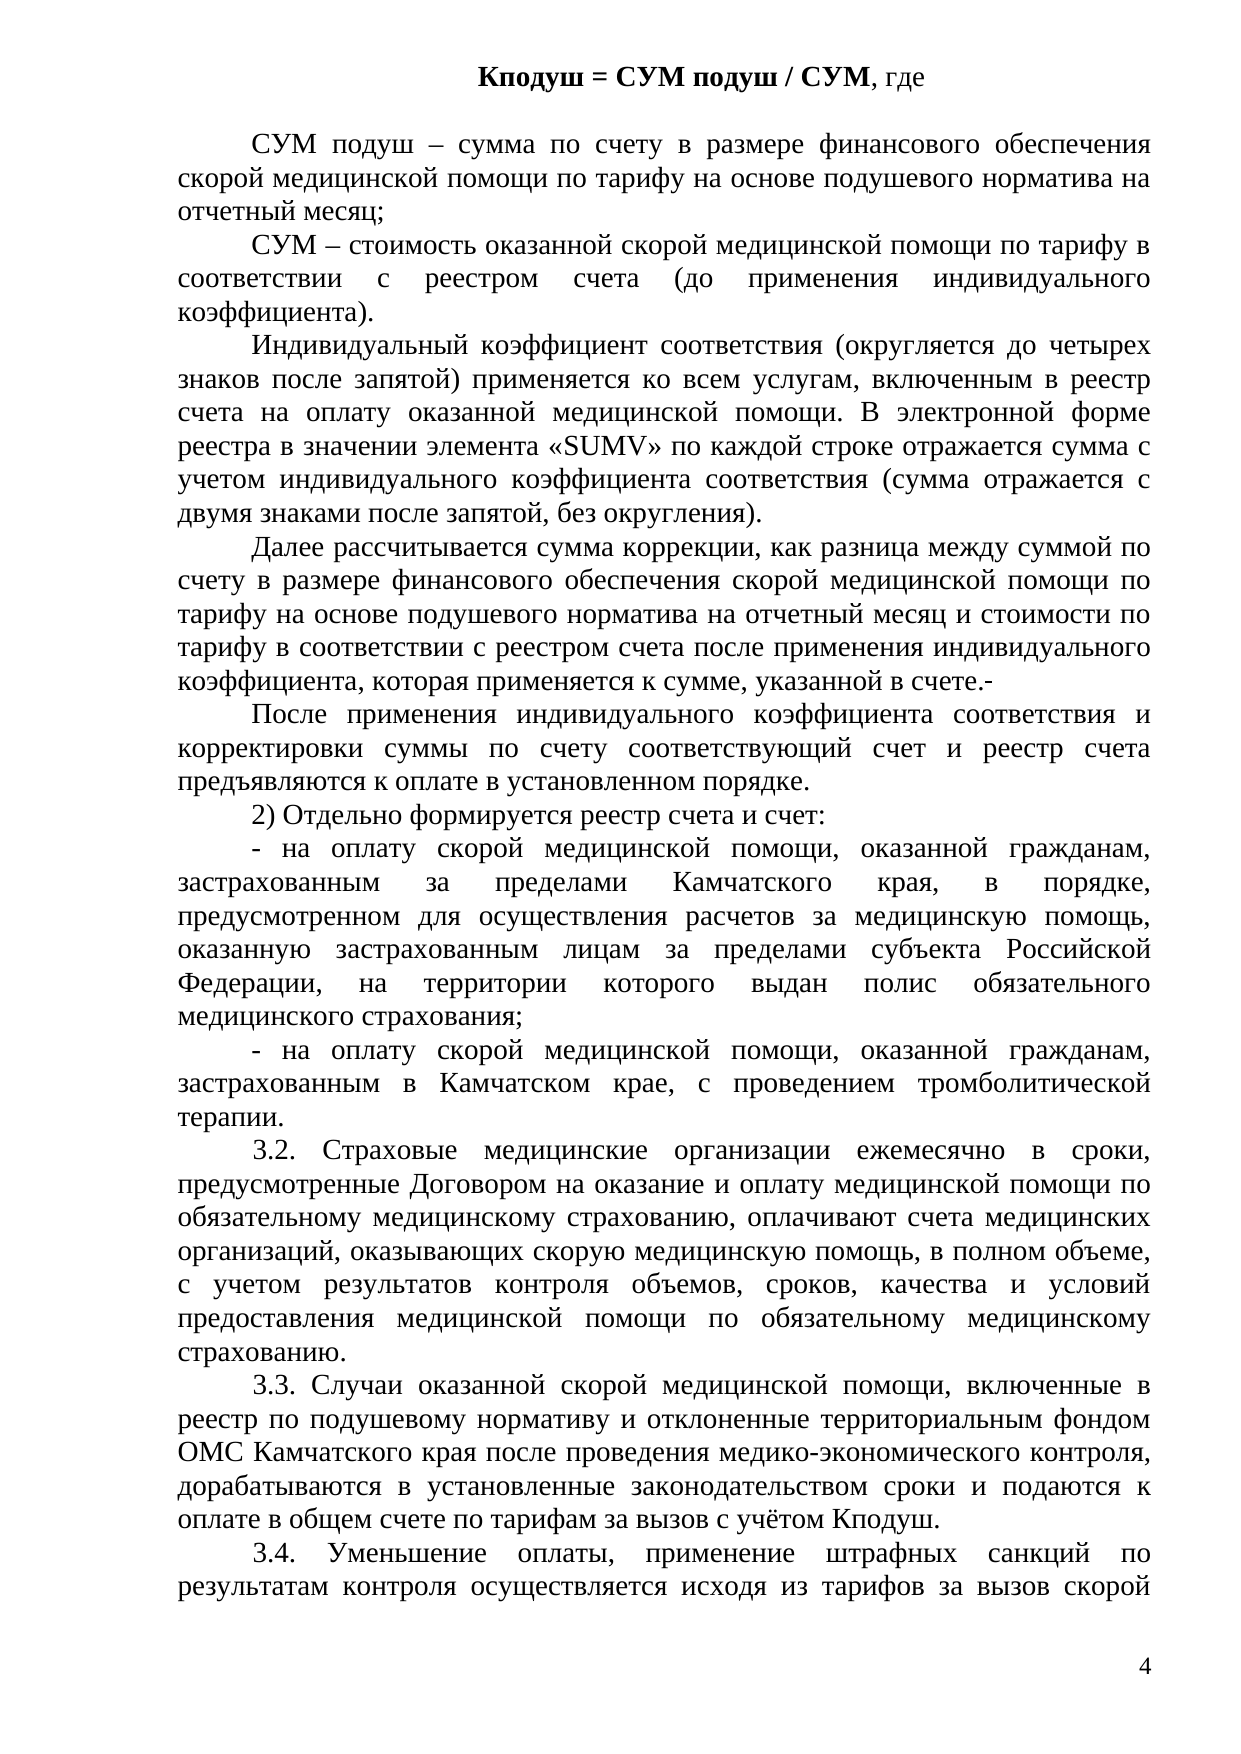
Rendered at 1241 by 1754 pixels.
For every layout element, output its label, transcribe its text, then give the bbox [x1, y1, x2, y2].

text СУМ подуш – сумма по счету в размере финансового обеспечения скорой медицинской помощи по тарифу на основе подушевого норматива на отчетный месяц; [177, 126, 1152, 227]
text 3.3. Случаи оказанной скорой медицинской помощи, включенные в реестр по подушевому нормативу и отклоненные территориальным фондом ОМС Камчатского края после проведения медико-экономического контроля, дорабатываются в установленные законодательством сроки и подаются к оплате в общем счете по тарифам за вызов с учётом Кподуш. [177, 1367, 1152, 1535]
text 2) Отдельно формируется реестр счета и счет: [177, 797, 1152, 831]
text СУМ – стоимость оказанной скорой медицинской помощи по тарифу в соответствии с реестром счета (до применения индивидуального коэффициента). [177, 227, 1152, 327]
text - на оплату скорой медицинской помощи, оказанной гражданам, застрахованным в Камчатском крае, с проведением тромболитической терапии. [177, 1032, 1152, 1132]
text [177, 1535, 1152, 1602]
text После применения индивидуального коэффициента соответствия и корректировки суммы по счету соответствующий счет и реестр счета предъявляются к оплате в установленном порядке. [177, 696, 1152, 797]
text 3.2. Страховые медицинские организации ежемесячно в сроки, предусмотренные Договором на оказание и оплату медицинской помощи по обязательному медицинскому страхованию, оплачивают счета медицинских организаций, оказывающих скорую медицинскую помощь, в полном объеме, с учетом результатов контроля объемов, сроков, качества и условий предоставления медицинской помощи по обязательному медицинскому страхованию. [177, 1132, 1152, 1367]
text Индивидуальный коэффициент соответствия (округляется до четырех знаков после запятой) применяется ко всем услугам, включенным в реестр счета на оплату оказанной медицинской помощи. В электронной форме реестра в значении элемента «SUMV» по каждой строке отражается сумма с учетом индивидуального коэффициента соответствия (сумма отражается с двумя знаками после запятой, без округления). [177, 327, 1152, 529]
text Далее рассчитывается сумма коррекции, как разница между суммой по счету в размере финансового обеспечения скорой медицинской помощи по тарифу на основе подушевого норматива на отчетный месяц и стоимости по тарифу в соответствии с реестром счета после применения индивидуального коэффициента, которая применяется к сумме, указанной в счете. [177, 529, 1152, 696]
text - на оплату скорой медицинской помощи, оказанной гражданам, застрахованным за пределами Камчатского края, в порядке, предусмотренном для осуществления расчетов за медицинскую помощь, оказанную застрахованным лицам за пределами субъекта Российской Федерации, на территории которого выдан полис обязательного медицинского страхования; [177, 831, 1152, 1032]
text Кподуш = СУМ подуш / СУМ, где [177, 59, 1152, 93]
